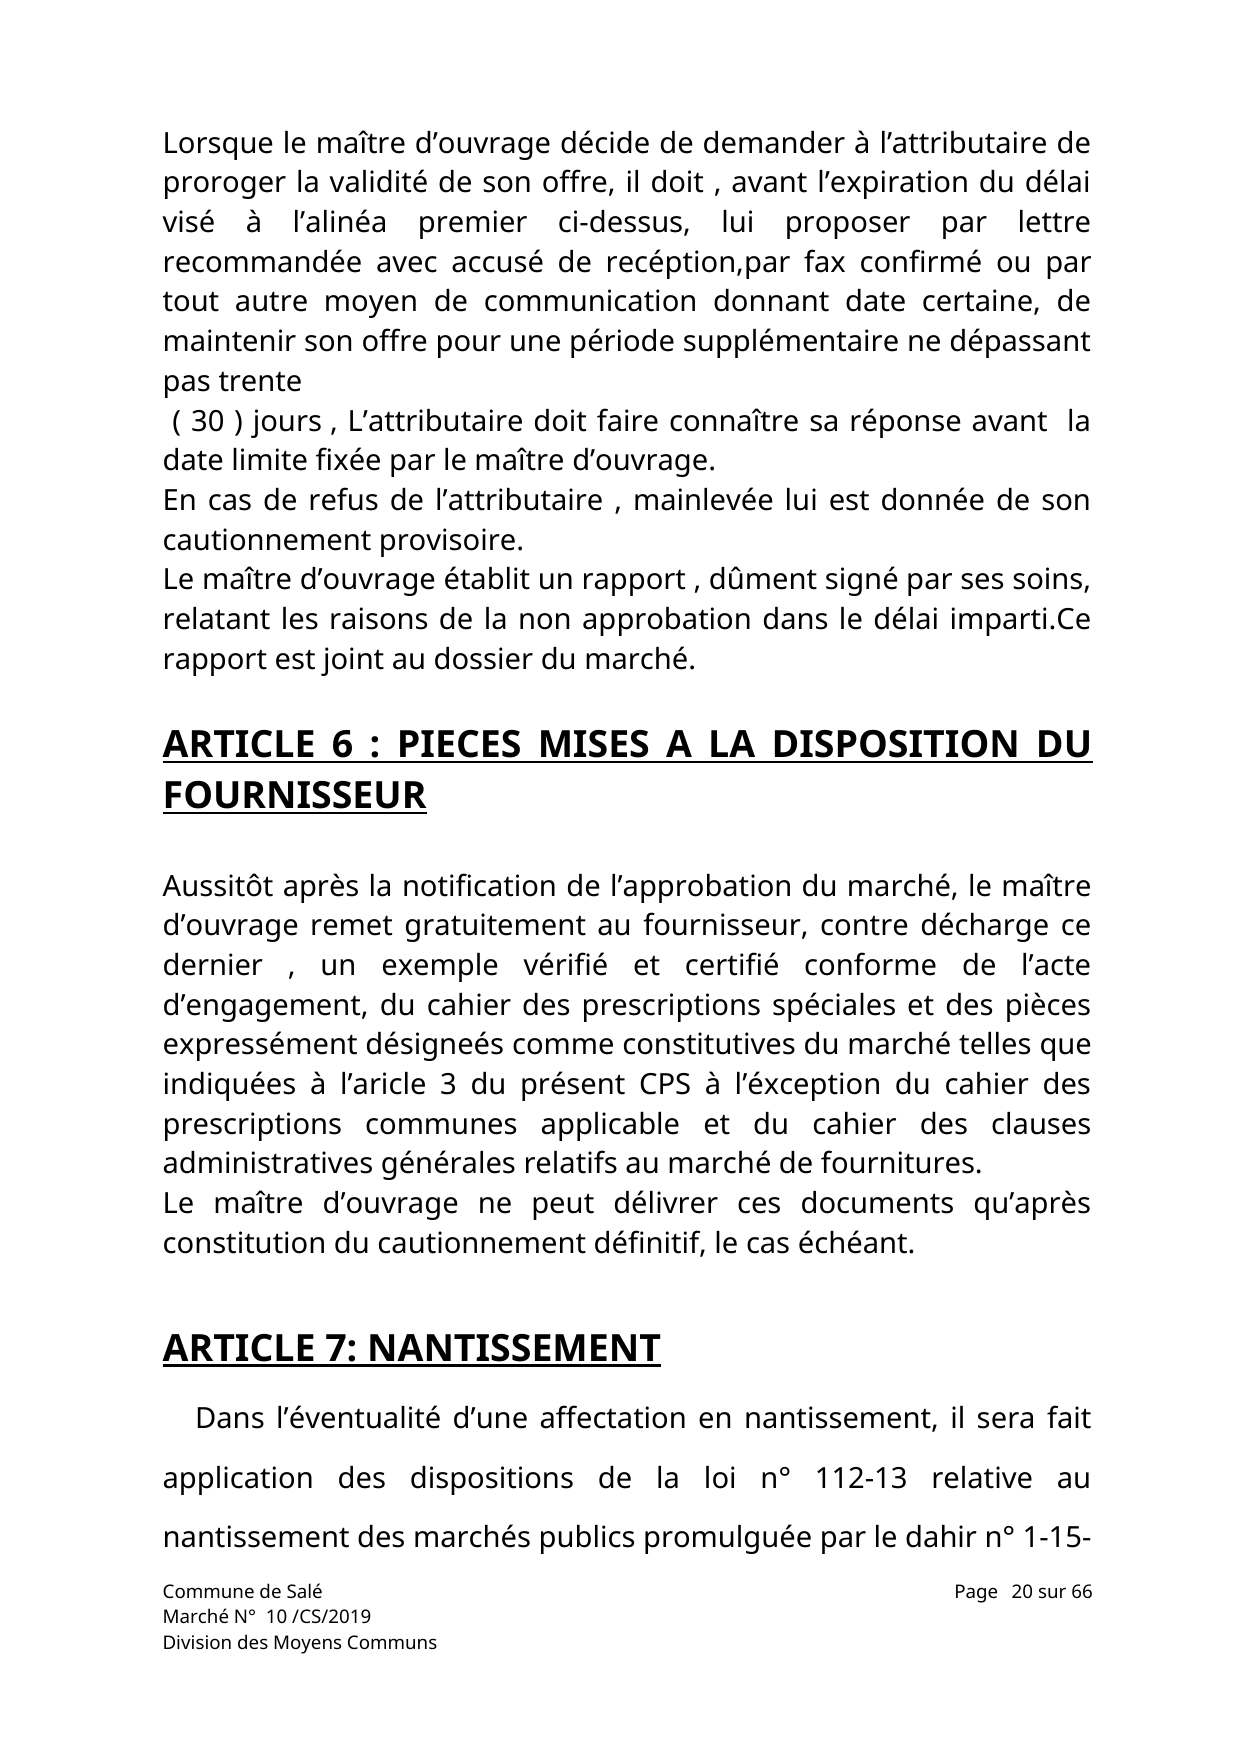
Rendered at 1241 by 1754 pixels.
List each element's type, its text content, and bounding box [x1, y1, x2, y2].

text Le maître d’ouvrage ne peut délivrer ces documents qu’après constitution du cautionnement définitif, le cas échéant. [162, 1182, 1092, 1262]
subtitle ARTICLE 7: NANTISSEMENT [162, 1321, 1092, 1372]
text ARTICLE 6 : PIECES MISES A LA DISPOSITION DU FOURNISSEUR [162, 717, 1092, 761]
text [162, 1398, 1092, 1556]
text Lorsque le maître d’ouvrage décide de demander à l’attributaire de proroger la validité de son offre, il doit , avant l’expiration du délai visé à l’alinéa premier ci-dessus, lui proposer par lettre recommandée avec accusé de recéption,par fax confirmé ou par tout autre moyen de communication donnant date certaine, de maintenir son offre pour une période supplémentaire ne dépassant pas trente [162, 122, 1092, 400]
text Le maître d’ouvrage établit un rapport , dûment signé par ses soins, relatant les raisons de la non approbation dans le délai imparti.Ce rapport est joint au dossier du marché. [162, 558, 1092, 678]
text Aussitôt après la notification de l’approbation du marché, le maître d’ouvrage remet gratuitement au fournisseur, contre décharge ce dernier , un exemple vérifié et certifié conforme de l’acte d’engagement, du cahier des prescriptions spéciales et des pièces expressément désigneés comme constitutives du marché telles que indiquées à l’aricle 3 du présent CPS à l’éxception du cahier des prescriptions communes applicable et du cahier des clauses administratives générales relatifs au marché de fournitures. [162, 865, 1092, 1182]
text En cas de refus de l’attributaire , mainlevée lui est donnée de son cautionnement provisoire. [162, 479, 1092, 558]
text ( 30 ) jours , L’attributaire doit faire connaître sa réponse avant la date limite fixée par le maître d’ouvrage. [162, 400, 1092, 479]
text ARTICLE 6 : PIECES MISES A LA DISPOSITION DU FOURNISSEUR [162, 762, 1092, 819]
